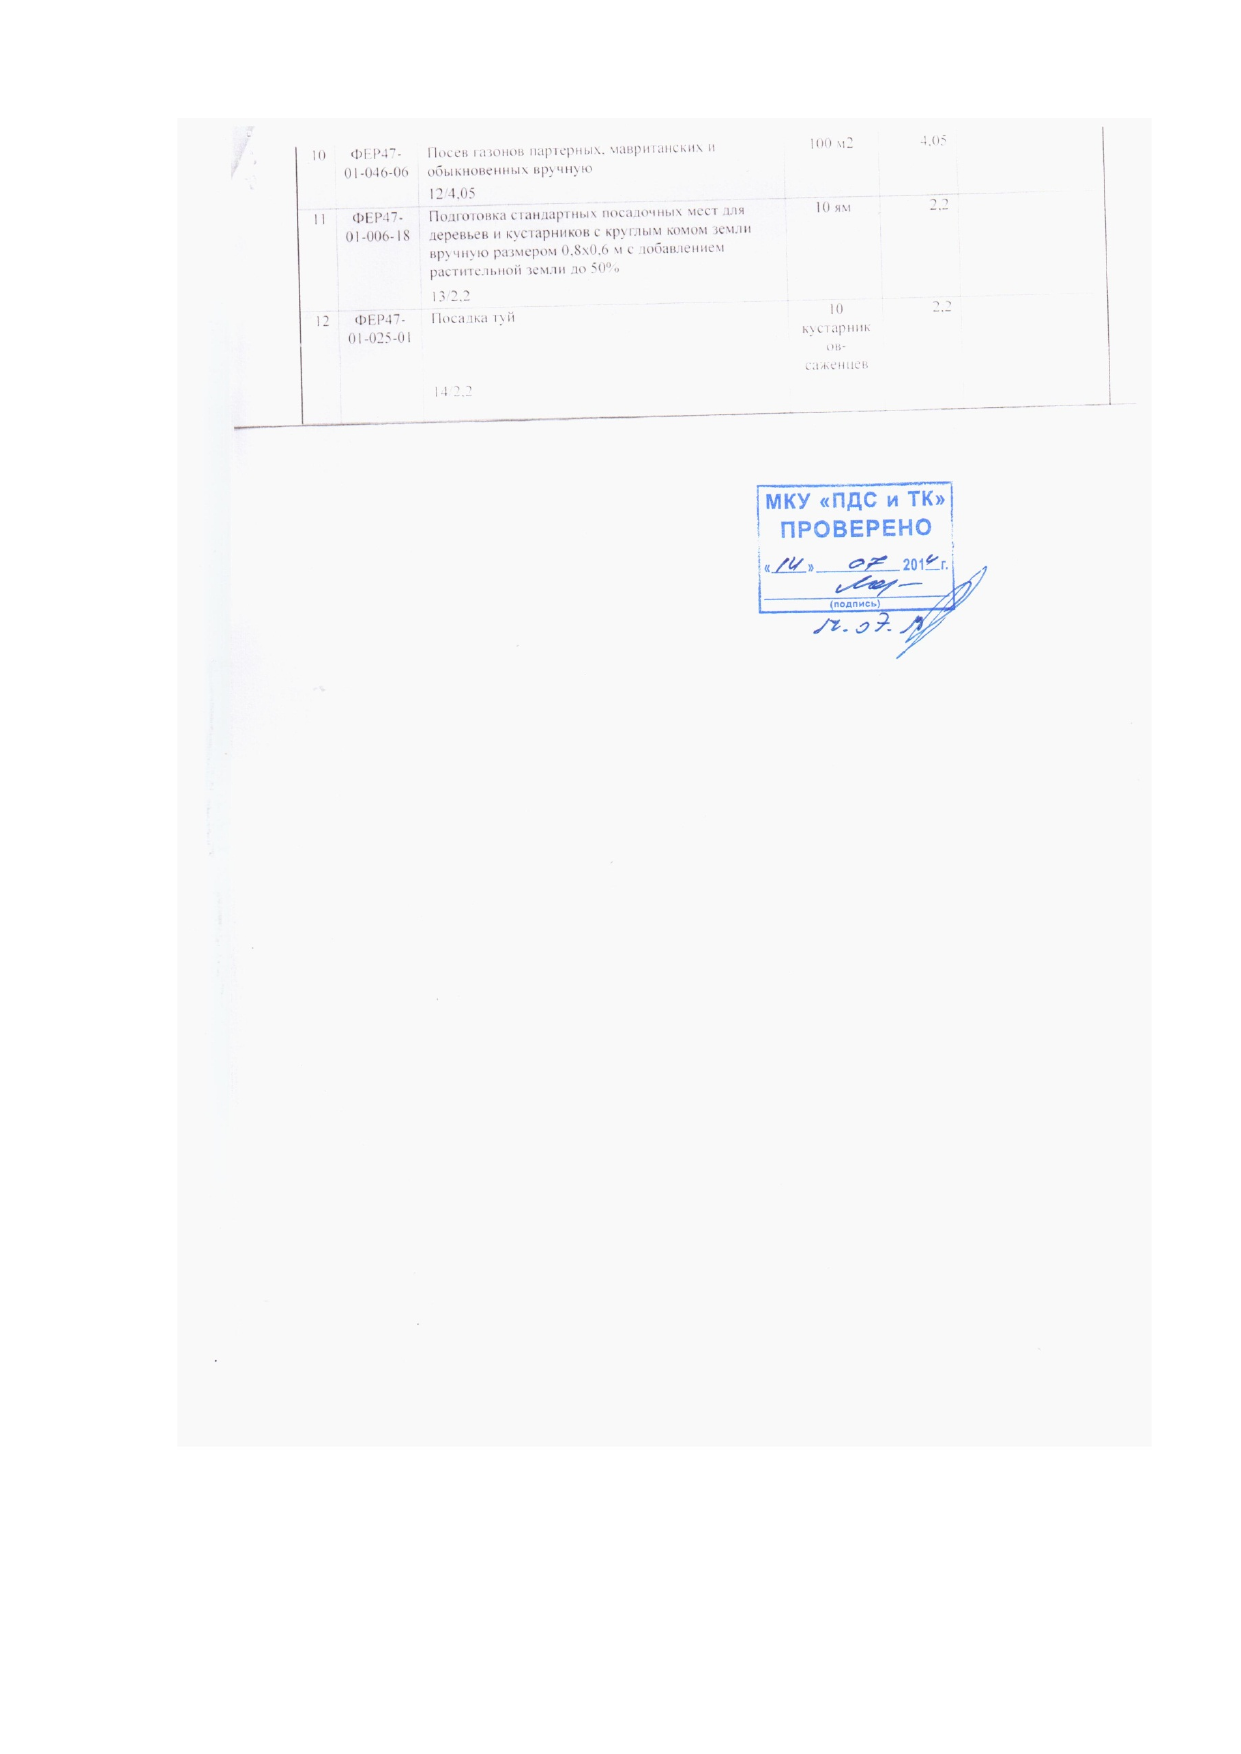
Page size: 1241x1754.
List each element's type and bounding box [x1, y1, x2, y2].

picture [177, 118, 1152, 1459]
